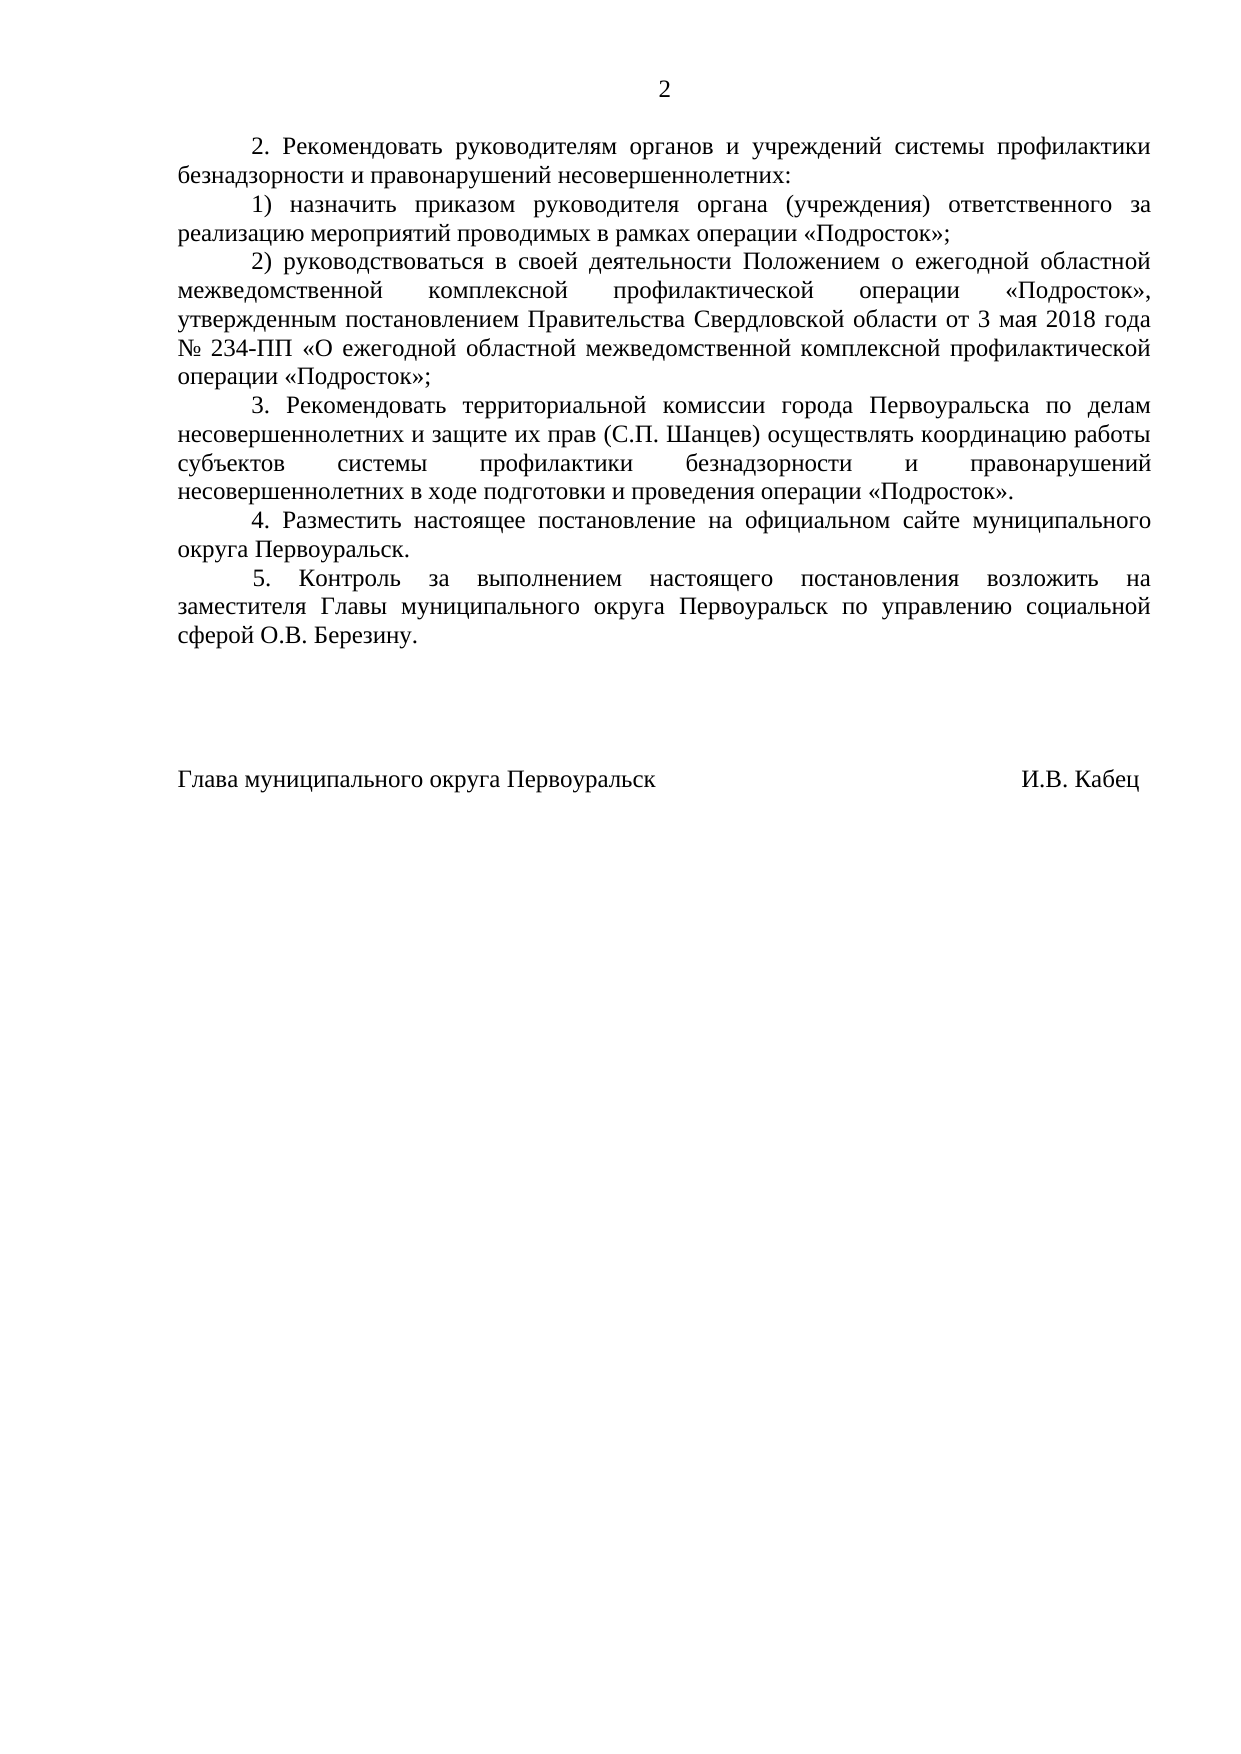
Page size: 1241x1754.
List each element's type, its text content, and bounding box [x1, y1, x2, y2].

text 3. Рекомендовать территориальной комиссии города Первоуральска по делам несовершеннолетних и защите их прав (С.П. Шанцев) осуществлять координацию работы субъектов системы профилактики безнадзорности и правонарушений несовершеннолетних в ходе подготовки и проведения операции «Подросток». [177, 390, 1152, 505]
text 4. Разместить настоящее постановление на официальном сайте муниципального округа Первоуральск. [177, 505, 1152, 563]
text 5. Контроль за выполнением настоящего постановления возложить на заместителя Главы муниципального округа Первоуральск по управлению социальной сферой О.В. Березину. [177, 563, 1152, 649]
text Глава муниципального округа Первоуральск И.В. Кабец [177, 764, 1152, 793]
text 1) назначить приказом руководителя органа (учреждения) ответственного за реализацию мероприятий проводимых в рамках операции «Подросток»; [177, 189, 1152, 246]
text 2. Рекомендовать руководителям органов и учреждений системы профилактики безнадзорности и правонарушений несовершеннолетних: [177, 131, 1152, 189]
text 2) руководствоваться в своей деятельности Положением о ежегодной областной межведомственной комплексной профилактической операции «Подросток», утвержденным постановлением Правительства Свердловской области от 3 мая 2018 года № 234-ПП «О ежегодной областной межведомственной комплексной профилактической операции «Подросток»; [177, 246, 1152, 390]
